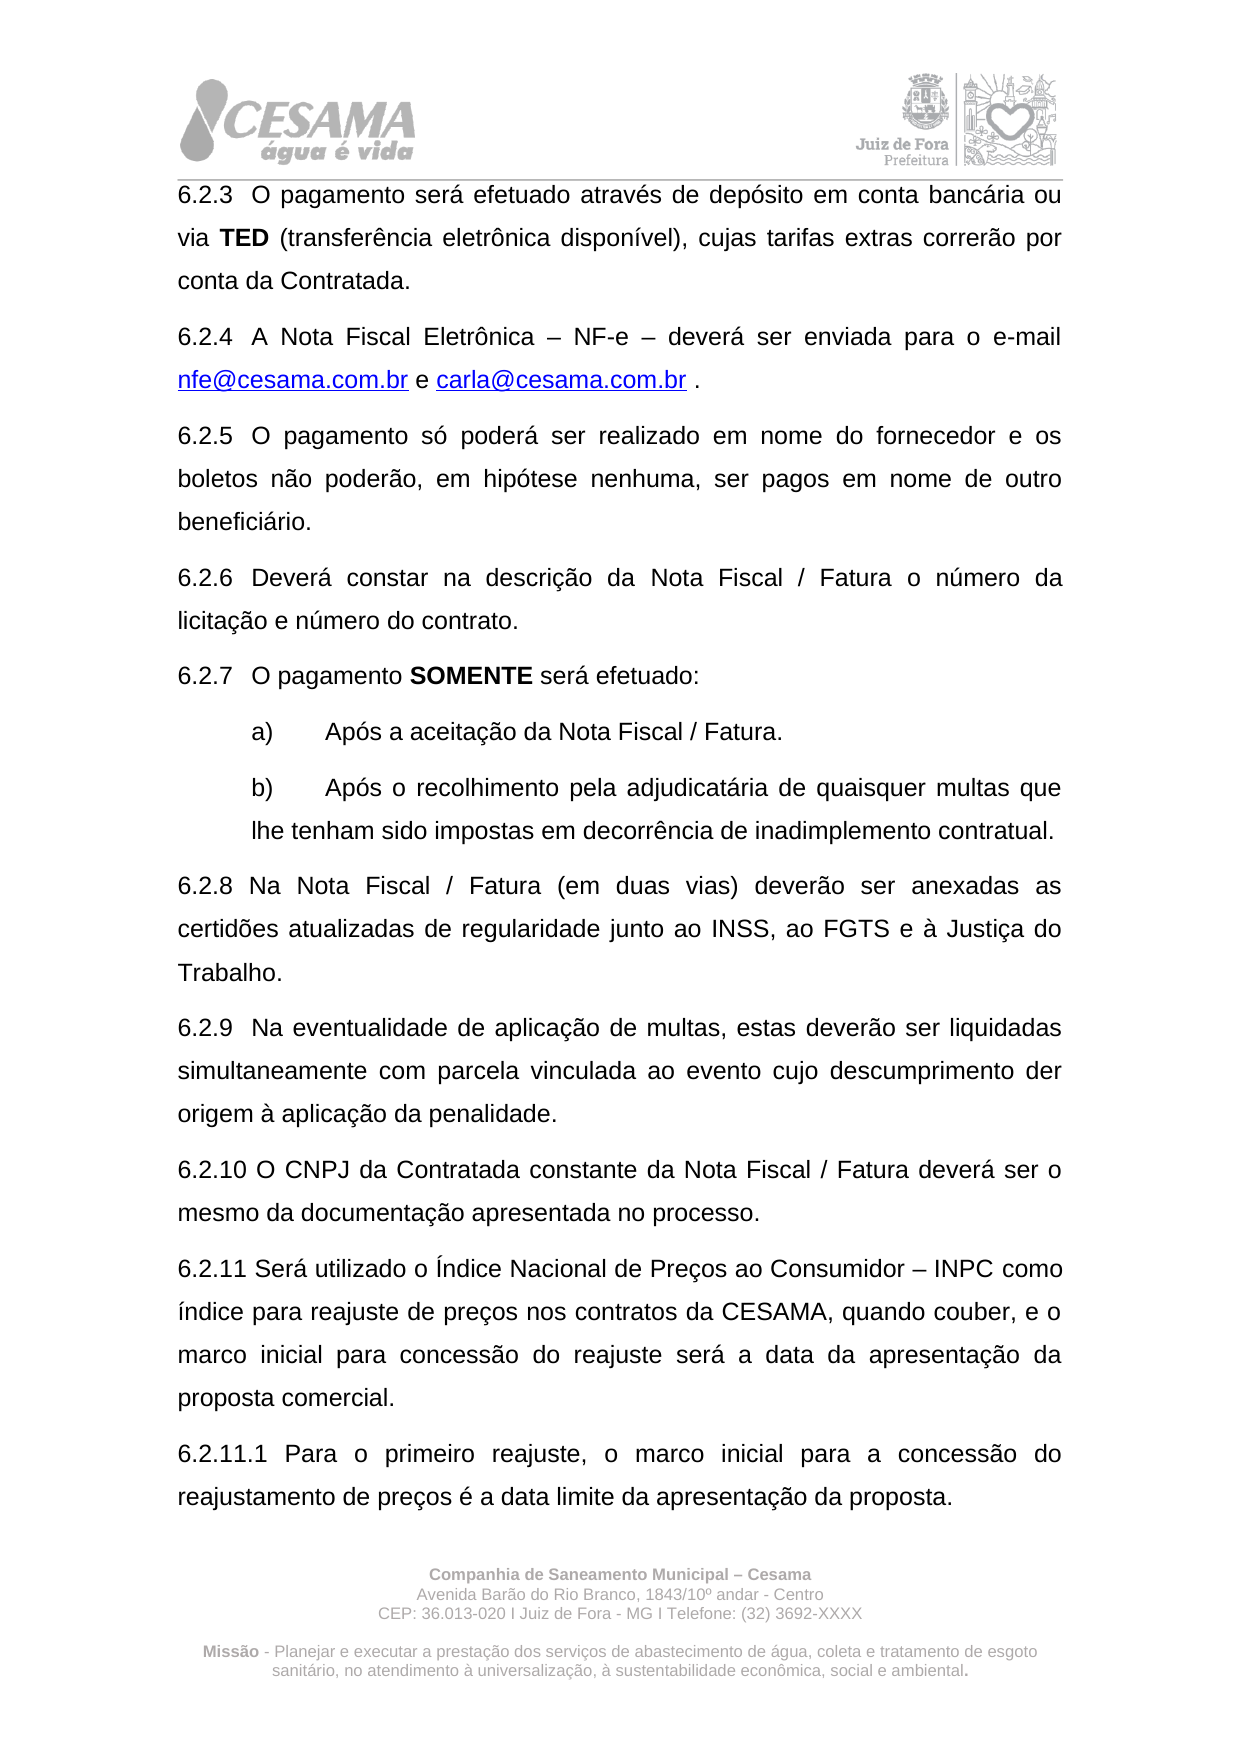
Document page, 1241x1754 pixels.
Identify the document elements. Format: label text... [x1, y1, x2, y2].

text 6.2.11.1 Para o primeiro reajuste, o marco inicial para a concessão do reajustamento de preços é a data limite da apresentação da proposta. [177, 1439, 1063, 1511]
text 6.2.3 O pagamento será efetuado através de depósito em conta bancária ou via TED (transferência eletrônica disponível), cujas tarifas extras correrão por conta da Contratada. [177, 181, 1063, 295]
text 6.2.7 O pagamento SOMENTE será efetuado: [177, 661, 1063, 690]
list Após a aceitação da Nota Fiscal / Fatura. [251, 717, 1063, 746]
picture [177, 73, 1064, 181]
list Após o recolhimento pela adjudicatária de quaisquer multas que lhe tenham sido impostas em decorrência de inadimplemento contratual. [251, 773, 1063, 844]
text 6.2.6 Deverá constar na descrição da Nota Fiscal / Fatura o número da licitação e número do contrato. [177, 563, 1063, 634]
text 6.2.8 Na Nota Fiscal / Fatura (em duas vias) deverão ser anexadas as certidões atualizadas de regularidade junto ao INSS, ao FGTS e à Justiça do Trabalho. [177, 871, 1063, 986]
text 6.2.5 O pagamento só poderá ser realizado em nome do fornecedor e os boletos não poderão, em hipótese nenhuma, ser pagos em nome de outro beneficiário. [177, 421, 1063, 536]
text 6.2.9 Na eventualidade de aplicação de multas, estas deverão ser liquidadas simultaneamente com parcela vinculada ao evento cujo descumprimento der origem à aplicação da penalidade. [177, 1013, 1063, 1128]
text 6.2.11 Será utilizado o Índice Nacional de Preços ao Consumidor – INPC como índice para reajuste de preços nos contratos da CESAMA, quando couber, e o marco inicial para concessão do reajuste será a data da apresentação da proposta comercial. [177, 1254, 1063, 1412]
text 6.2.10 O CNPJ da Contratada constante da Nota Fiscal / Fatura deverá ser o mesmo da documentação apresentada no processo. [177, 1155, 1063, 1227]
text 6.2.4 A Nota Fiscal Eletrônica – NF-e – deverá ser enviada para o e-mail nfe@cesama.com.br e carla@cesama.com.br . [177, 322, 1063, 394]
